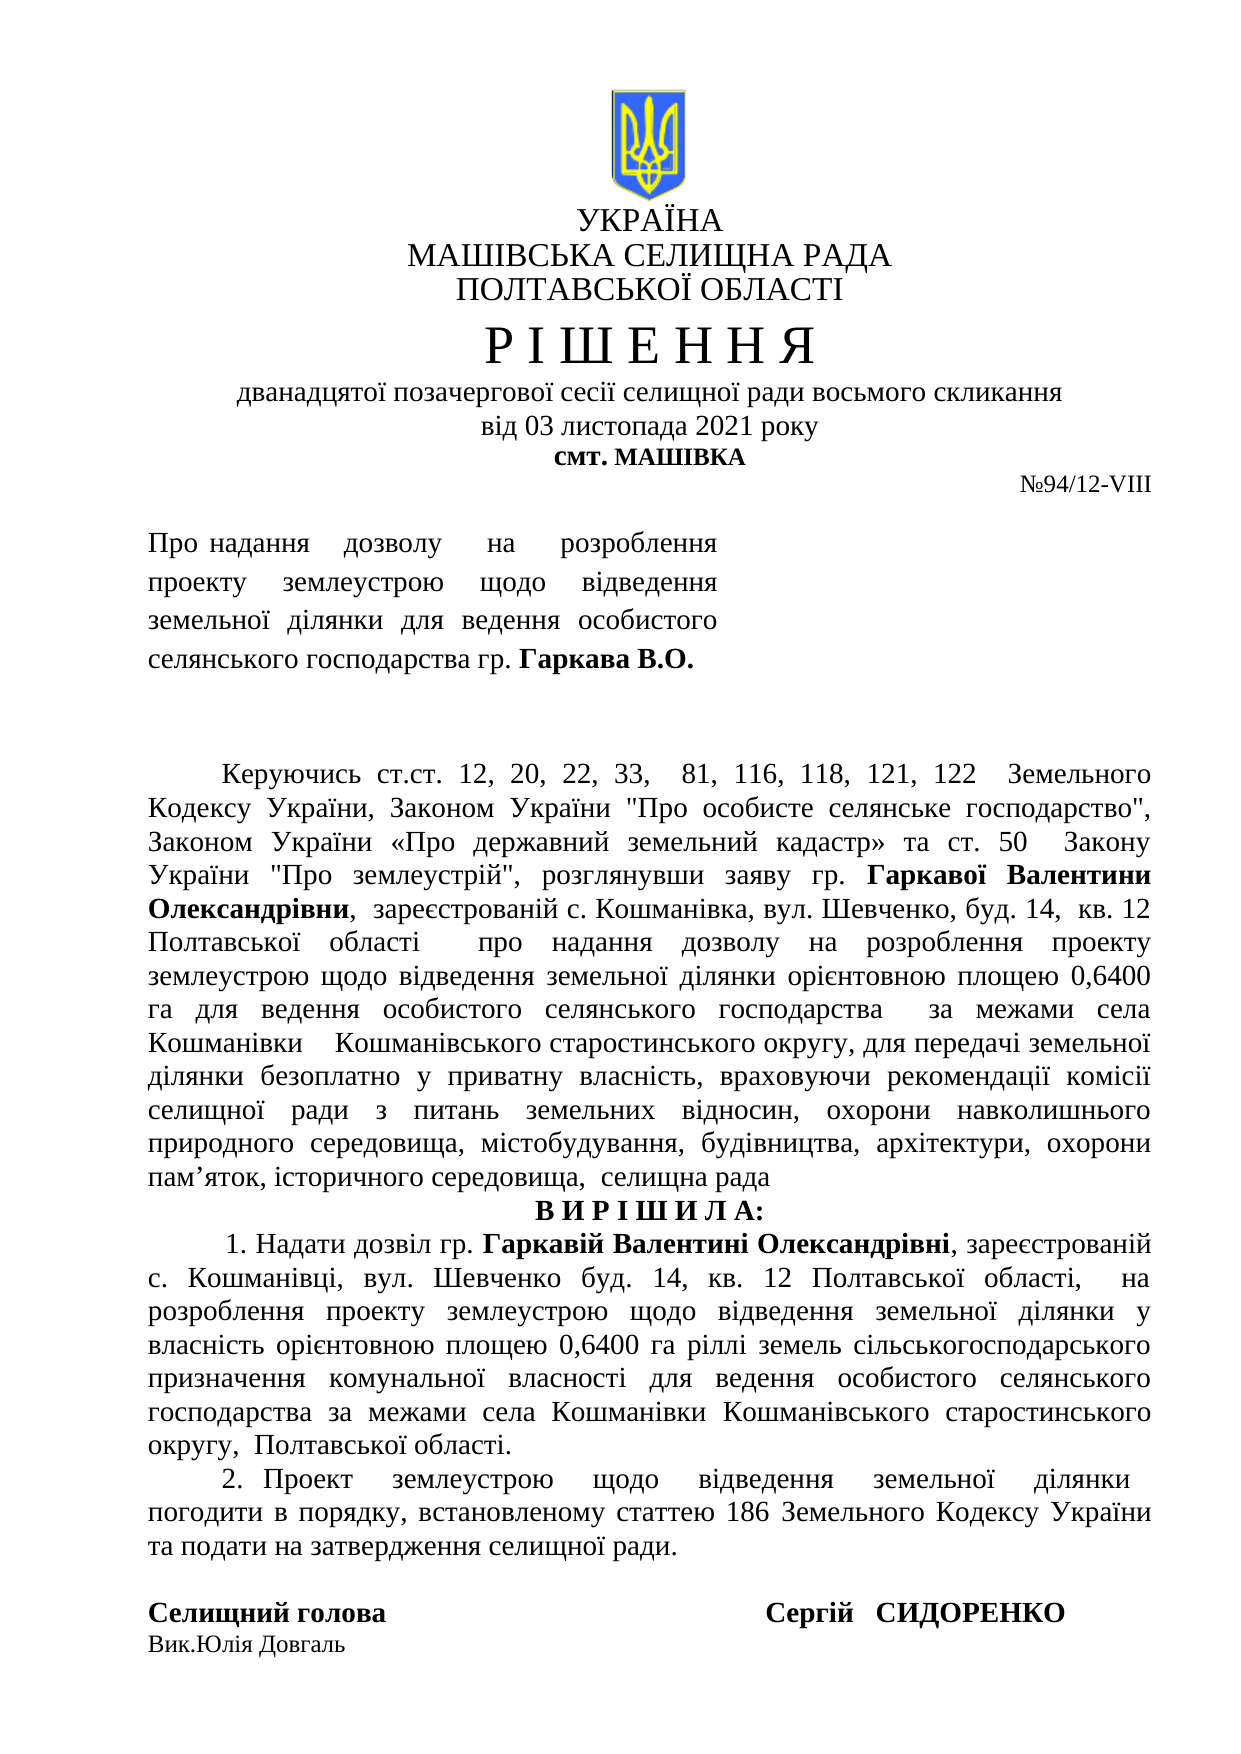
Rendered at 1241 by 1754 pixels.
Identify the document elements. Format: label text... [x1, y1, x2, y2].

list Р І Ш Е Н Н Я [148, 318, 1152, 374]
text ПОЛТАВСЬКОЇ ОБЛАСТІ [148, 273, 1152, 308]
list №94/12-VIII [148, 472, 1152, 497]
list смт. МАШІВКА [148, 441, 1152, 472]
text 2. Проект землеустрою щодо відведення земельної ділянки погодити в порядку, встановленому статтею 186 Земельного Кодексу України та подати на затвердження селищної ради. [148, 1461, 1152, 1562]
text Вик.Юлія Довгаль [148, 1629, 1152, 1657]
text Керуючись ст.ст. 12, 20, 22, 33, 81, 116, 118, 121, 122 Земельного Кодексу України, Законом України "Про особисте селянське господарство", Законом України «Про державний земельний кадастр» та ст. 50 Закону України "Про землеустрій", розглянувши заяву гр. Гаркавої Валентини Олександрівни, зареєстрованій с. Кошманівка, вул. Шевченко, буд. 14, кв. 12 Полтавської області про надання дозволу на розроблення проекту землеустрою щодо відведення земельної ділянки орієнтовною площею 0,6400 га для ведення особистого селянського господарства за межами села Кошманівки Кошманівського старостинського округу, для передачі земельної ділянки безоплатно у приватну власність, враховуючи рекомендації комісії селищної ради з питань земельних відносин, охорони навколишнього природного середовища, містобудування, будівництва, архітектури, охорони пам’яток, історичного середовища, селищна рада [148, 757, 1152, 1193]
text В И Р І Ш И Л А: [148, 1193, 1152, 1226]
text Селищний голова Сергій СИДОРЕНКО [148, 1595, 1152, 1629]
text УКРАЇНА [148, 204, 1152, 239]
table_header Про надання дозволу на розроблення проекту землеустрою щодо відведення земельної ділянки для ведення особистого селянського господарства гр. Гаркава В.О. [136, 525, 729, 757]
list дванадцятої позачергової сесії селищної ради восьмого скликання [148, 374, 1152, 408]
text МАШІВСЬКА СЕЛИЩНА РАДА [148, 239, 1152, 273]
text 1. Надати дозвіл гр. Гаркавій Валентині Олександрівні, зареєстрованій с. Кошманівці, вул. Шевченко буд. 14, кв. 12 Полтавської області, на розроблення проекту землеустрою щодо відведення земельної ділянки у власність орієнтовною площею 0,6400 га ріллі земель сільськогосподарського призначення комунальної власності для ведення особистого селянського господарства за межами села Кошманівки Кошманівського старостинського округу, Полтавської області. [148, 1226, 1152, 1461]
list від 03 листопада 2021 року [148, 408, 1152, 441]
